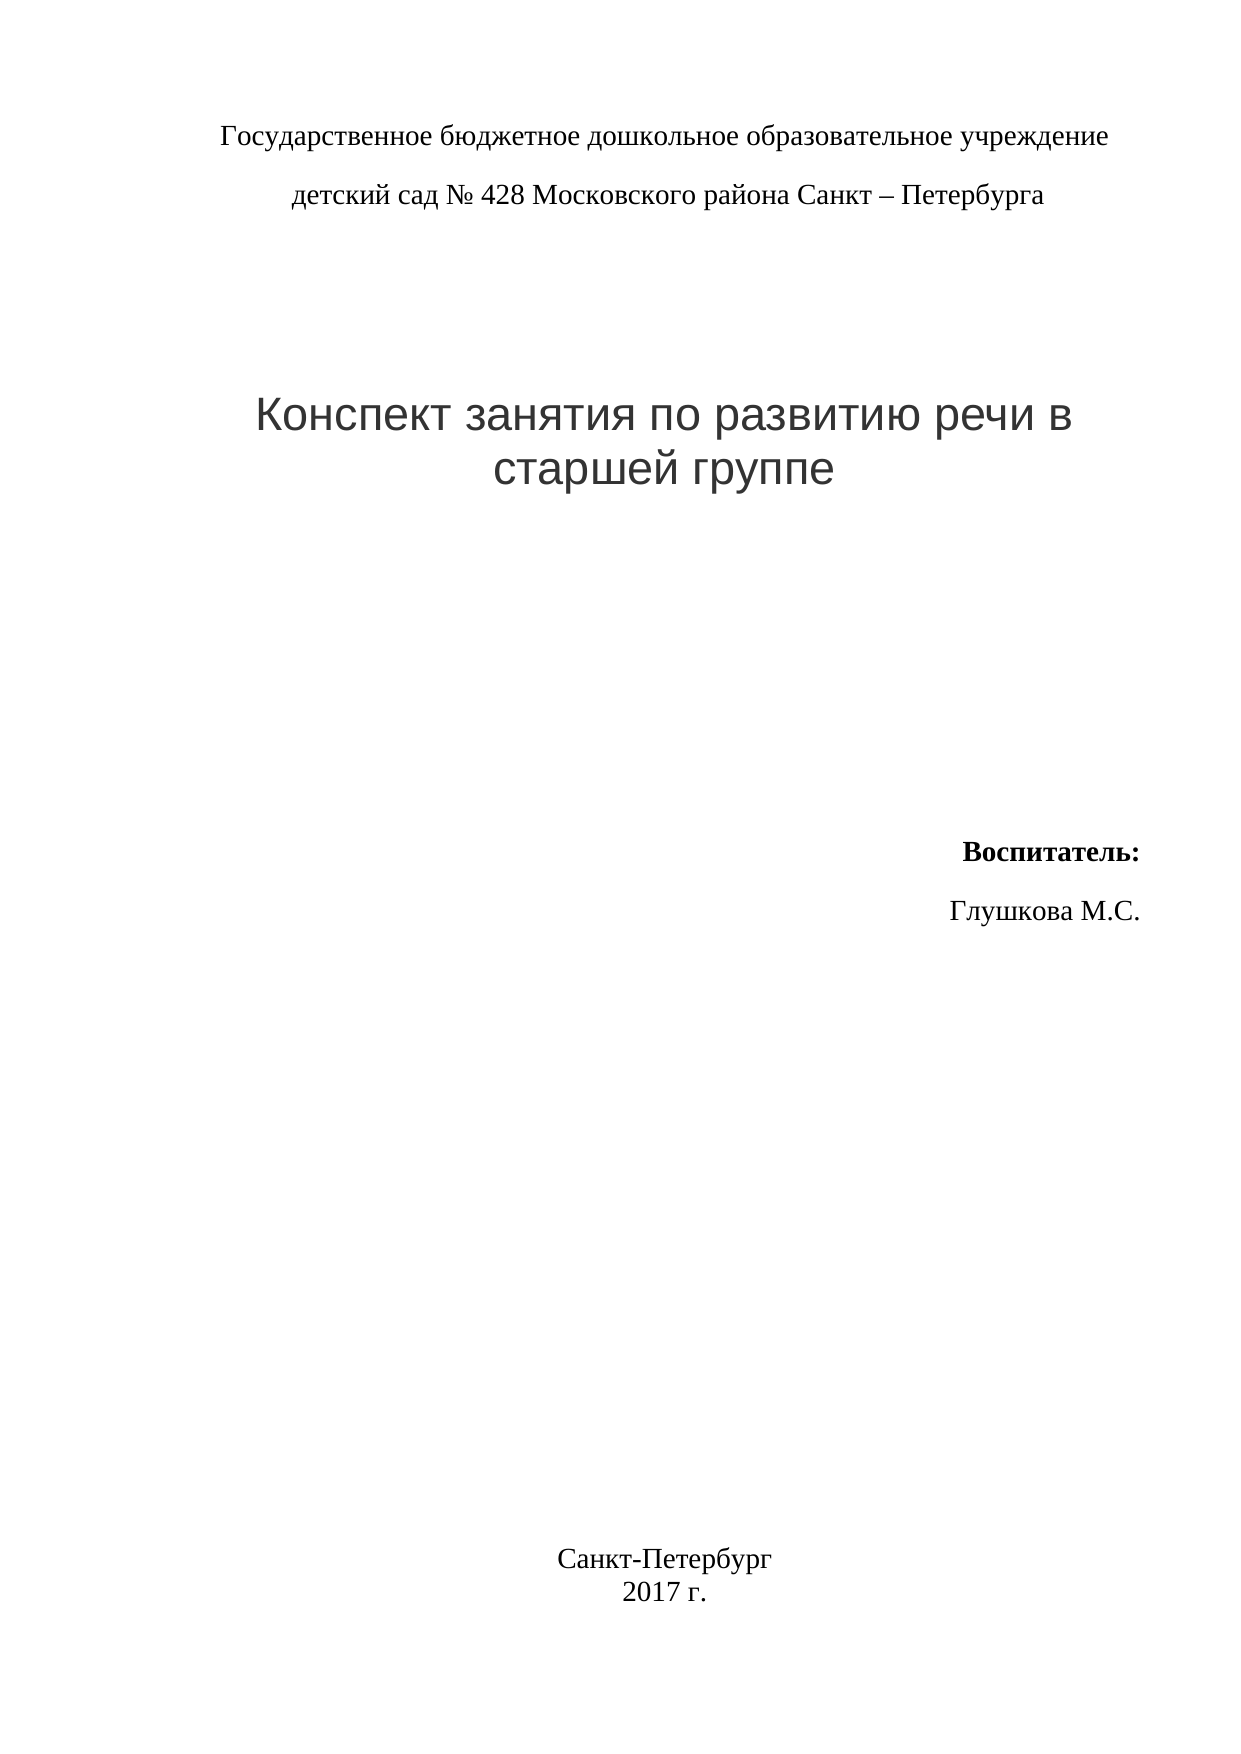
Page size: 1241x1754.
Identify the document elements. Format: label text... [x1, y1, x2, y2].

text Конспект занятия по развитию речи в старшей группе [177, 387, 1152, 494]
text Государственное бюджетное дошкольное образовательное учреждение [177, 118, 1152, 152]
text 2017 г. [177, 1574, 1152, 1608]
table_header Воспитатель: Глушкова М.С. [631, 834, 1152, 1071]
text Санкт-Петербург [177, 1541, 1152, 1574]
text детский сад № 428 Московского района Санкт – Петербурга [177, 177, 1152, 211]
